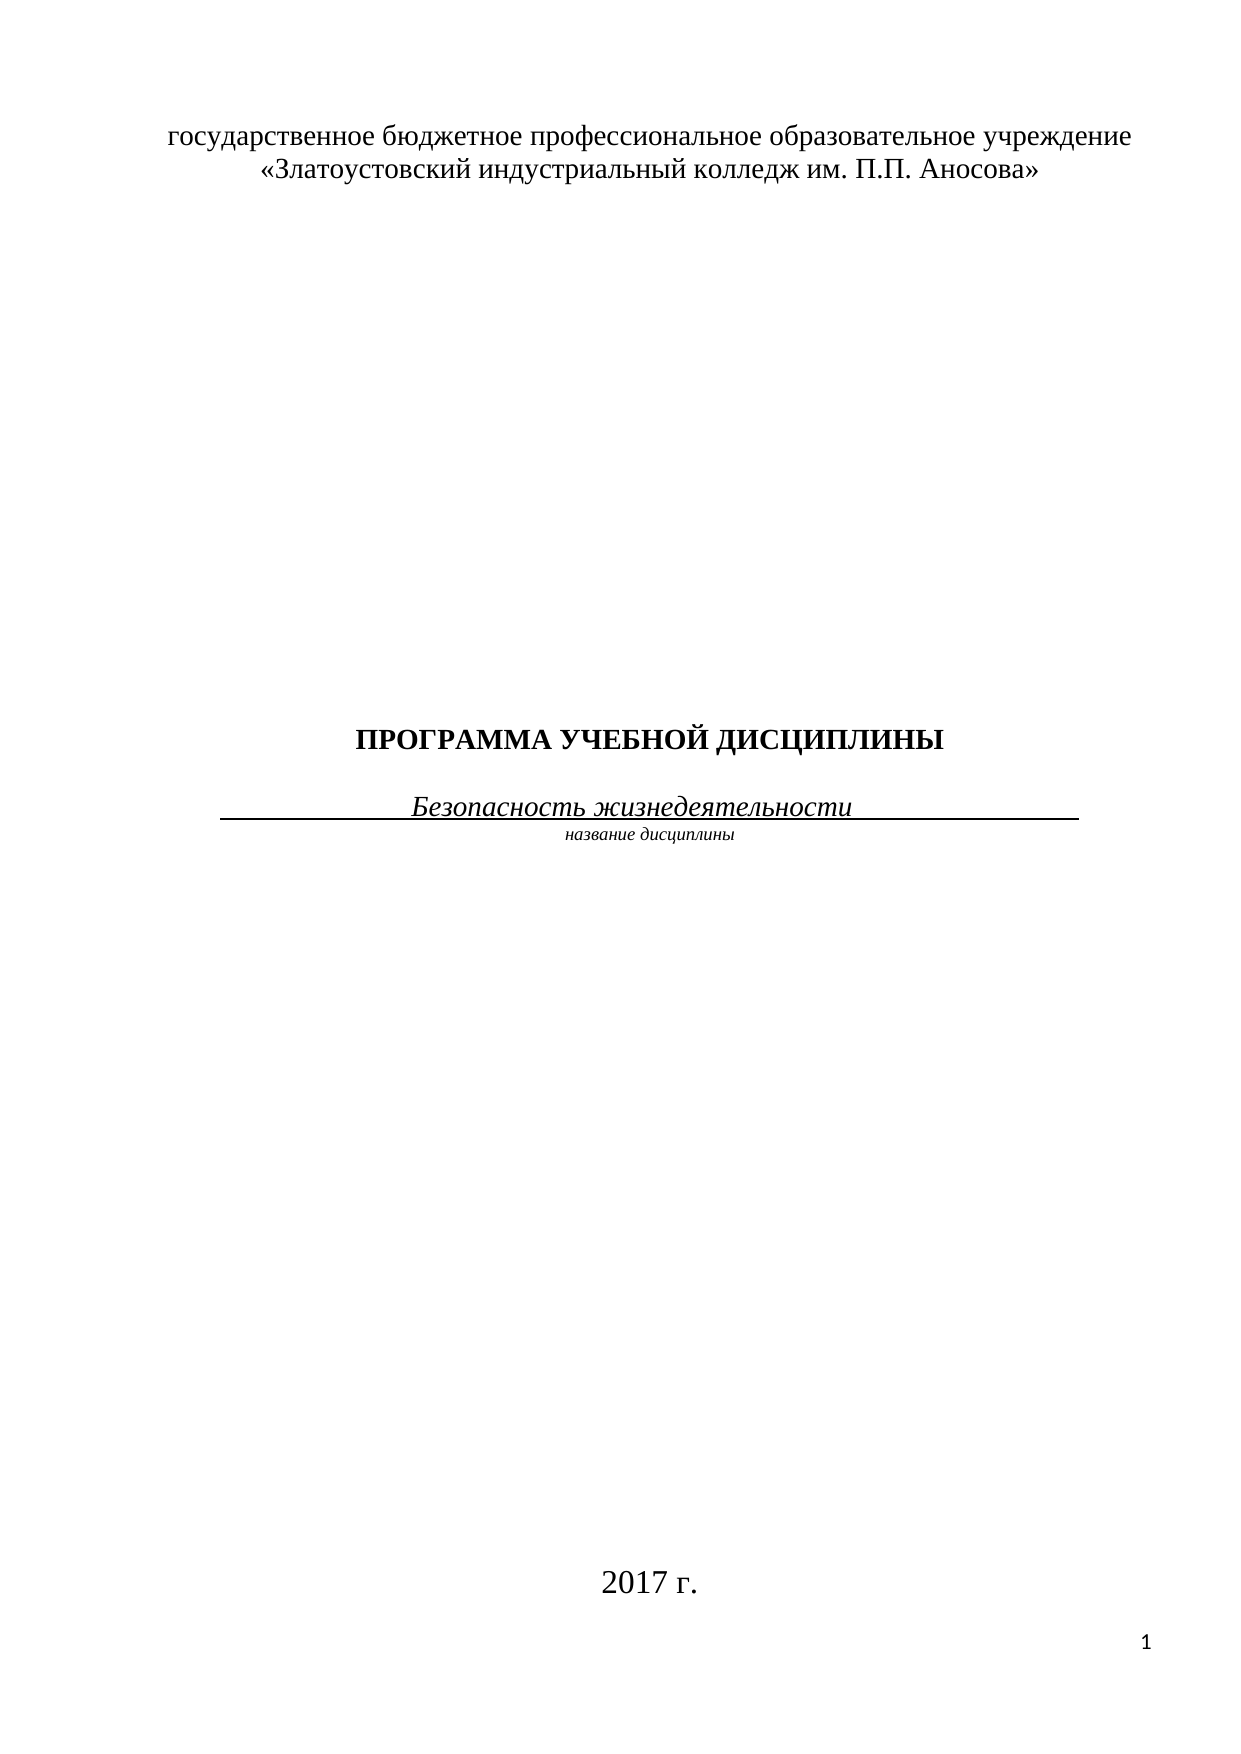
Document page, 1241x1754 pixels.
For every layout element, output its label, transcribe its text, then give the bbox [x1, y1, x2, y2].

text «Златоустовский индустриальный колледж им. П.П. Аносова» [148, 152, 1152, 185]
text государственное бюджетное профессиональное образовательное учреждение [148, 118, 1152, 152]
text ПРОГРАММа УЧЕБНОЙ ДИСЦИПЛИНЫ [148, 722, 1152, 755]
text Безопасность жизнедеятельности [148, 789, 1152, 822]
text название дисциплины [148, 822, 1152, 844]
text 2017 г. [148, 1563, 1152, 1601]
